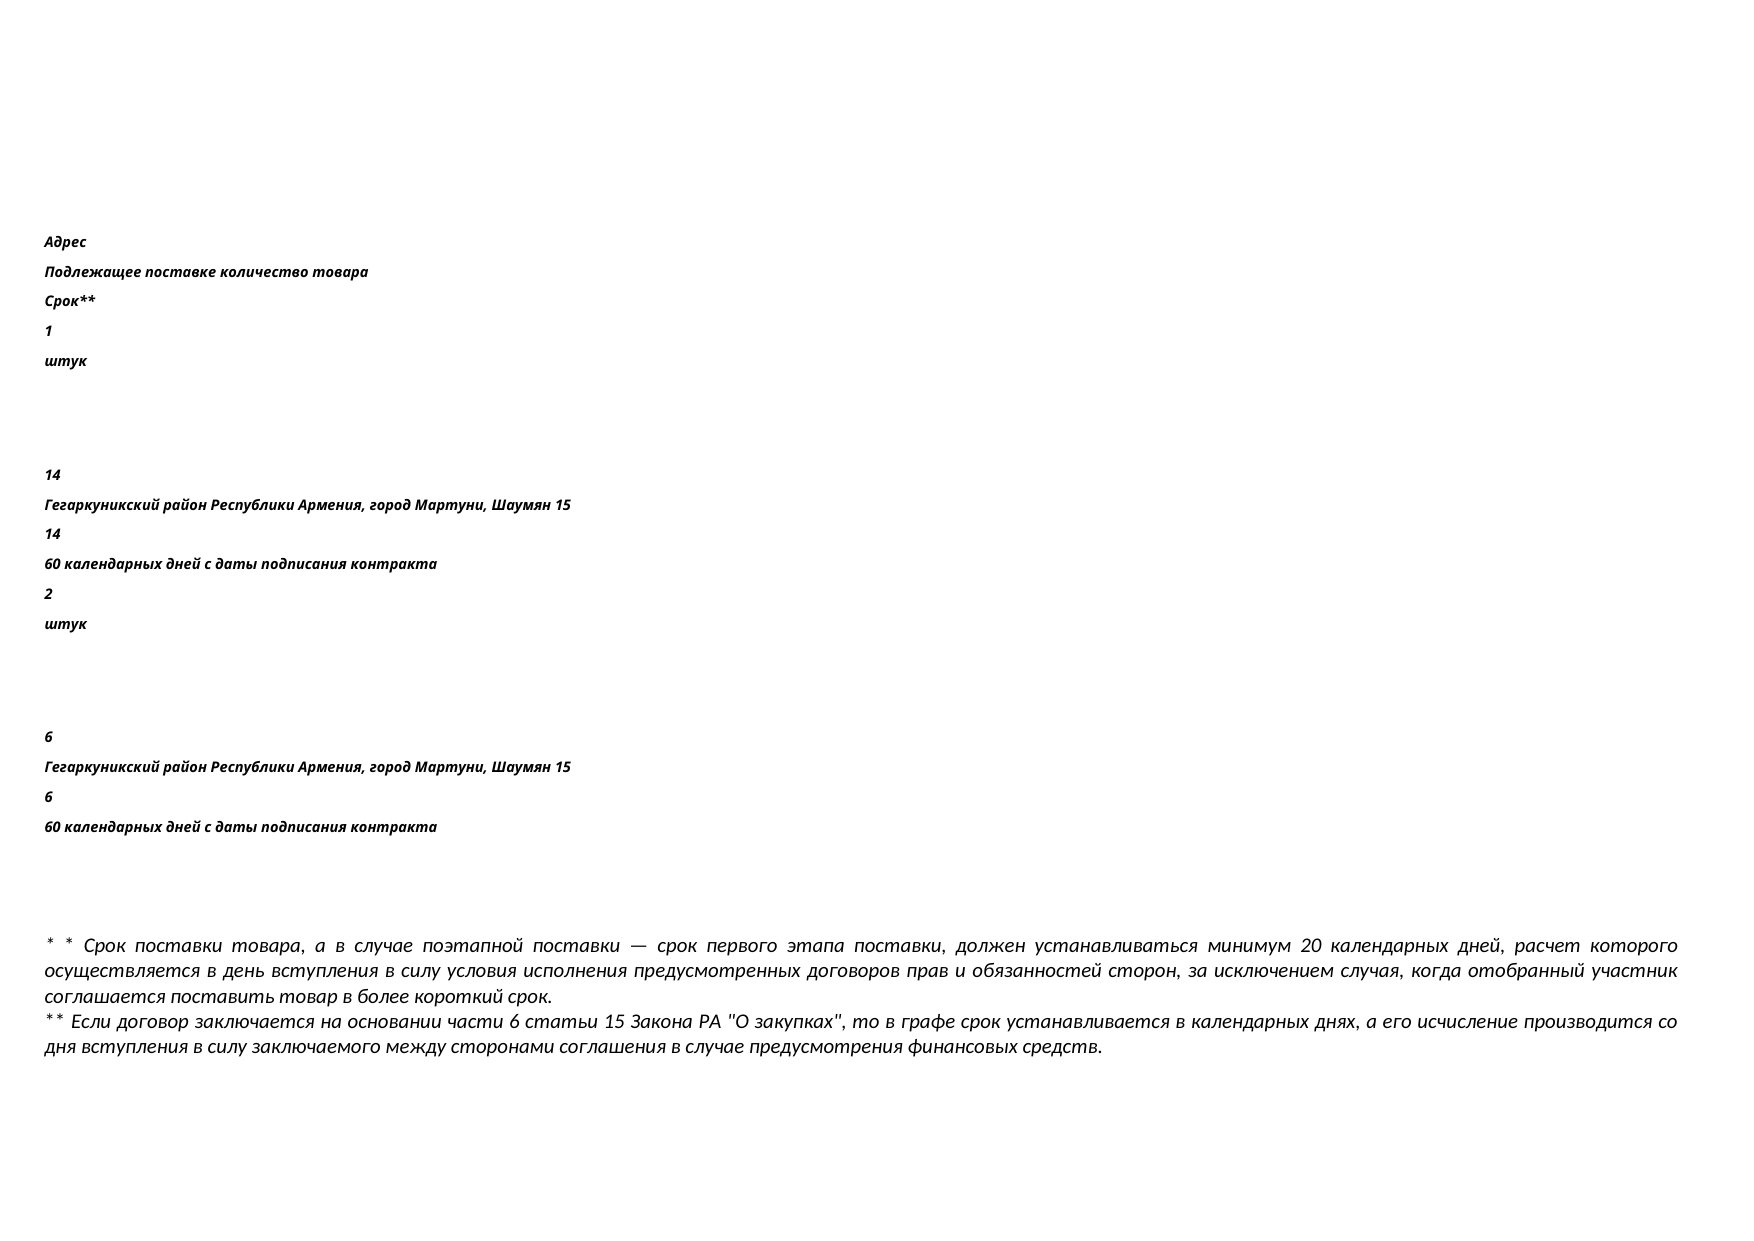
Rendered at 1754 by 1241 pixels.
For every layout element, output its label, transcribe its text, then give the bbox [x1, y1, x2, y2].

text ** Если договор заключается на основании части 6 статьи 15 Закона РА "О закупках", то в графе срок устанавливается в календарных днях, а его исчисление производится со дня вступления в силу заключаемого между сторонами соглашения в случае предусмотрения финансовых средств. [44, 1008, 1680, 1059]
text * * Срок поставки товара, а в случае поэтапной поставки — срок первого этапа поставки, должен устанавливаться минимум 20 календарных дней, расчет которого осуществляется в день вступления в силу условия исполнения предусмотренных договоров прав и обязанностей сторон, за исключением случая, когда отобранный участник соглашается поставить товар в более короткий срок. [44, 932, 1680, 1008]
